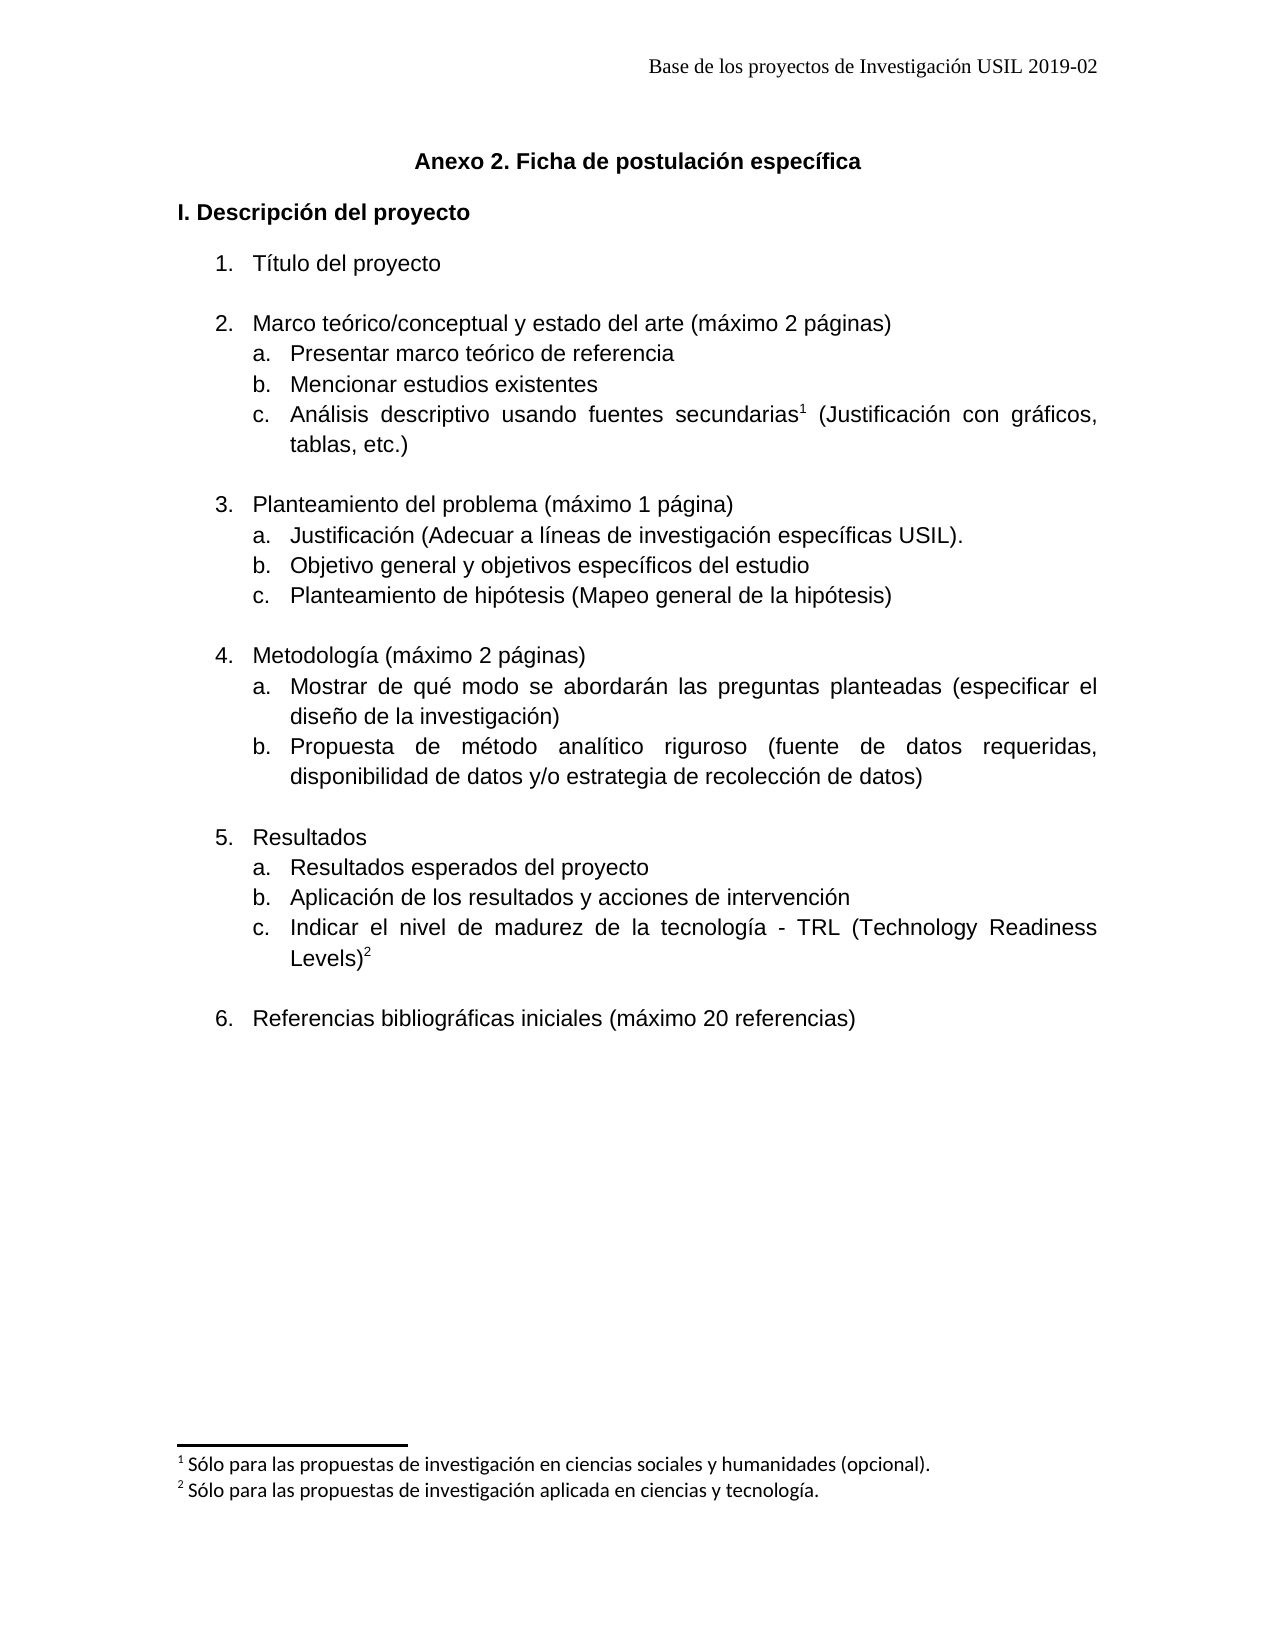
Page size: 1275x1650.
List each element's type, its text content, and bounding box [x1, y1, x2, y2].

list Objetivo general y objetivos específicos del estudio [252, 552, 1098, 578]
list Referencias bibliográficas iniciales (máximo 20 referencias) [215, 1005, 1098, 1031]
text I. Descripción del proyecto [177, 199, 1098, 225]
text Anexo 2. Ficha de postulación específica [177, 148, 1098, 174]
list Mostrar de qué modo se abordarán las preguntas planteadas (especificar el diseño de la investigación) [252, 673, 1098, 729]
list Metodología (máximo 2 páginas) [215, 642, 1098, 669]
list Mencionar estudios existentes [252, 371, 1098, 397]
list Propuesta de método analítico riguroso (fuente de datos requeridas, disponibilidad de datos y/o estrategia de recolección de datos) [252, 733, 1098, 789]
list Presentar marco teórico de referencia [252, 340, 1098, 367]
list Resultados [215, 824, 1098, 850]
list Planteamiento de hipótesis (Mapeo general de la hipótesis) [252, 582, 1098, 608]
list Análisis descriptivo usando fuentes secundarias (Justificación con gráficos, tablas, etc.) [252, 401, 1098, 457]
list Justificación (Adecuar a líneas de investigación específicas USIL). [252, 522, 1098, 548]
list Aplicación de los resultados y acciones de intervención [252, 884, 1098, 910]
list Marco teórico/conceptual y estado del arte (máximo 2 páginas) [215, 310, 1098, 336]
list Resultados esperados del proyecto [252, 854, 1098, 880]
list Planteamiento del problema (máximo 1 página) [215, 491, 1098, 518]
list Título del proyecto [215, 250, 1098, 276]
list Indicar el nivel de madurez de la tecnología - TRL (Technology Readiness Levels) [252, 914, 1098, 971]
